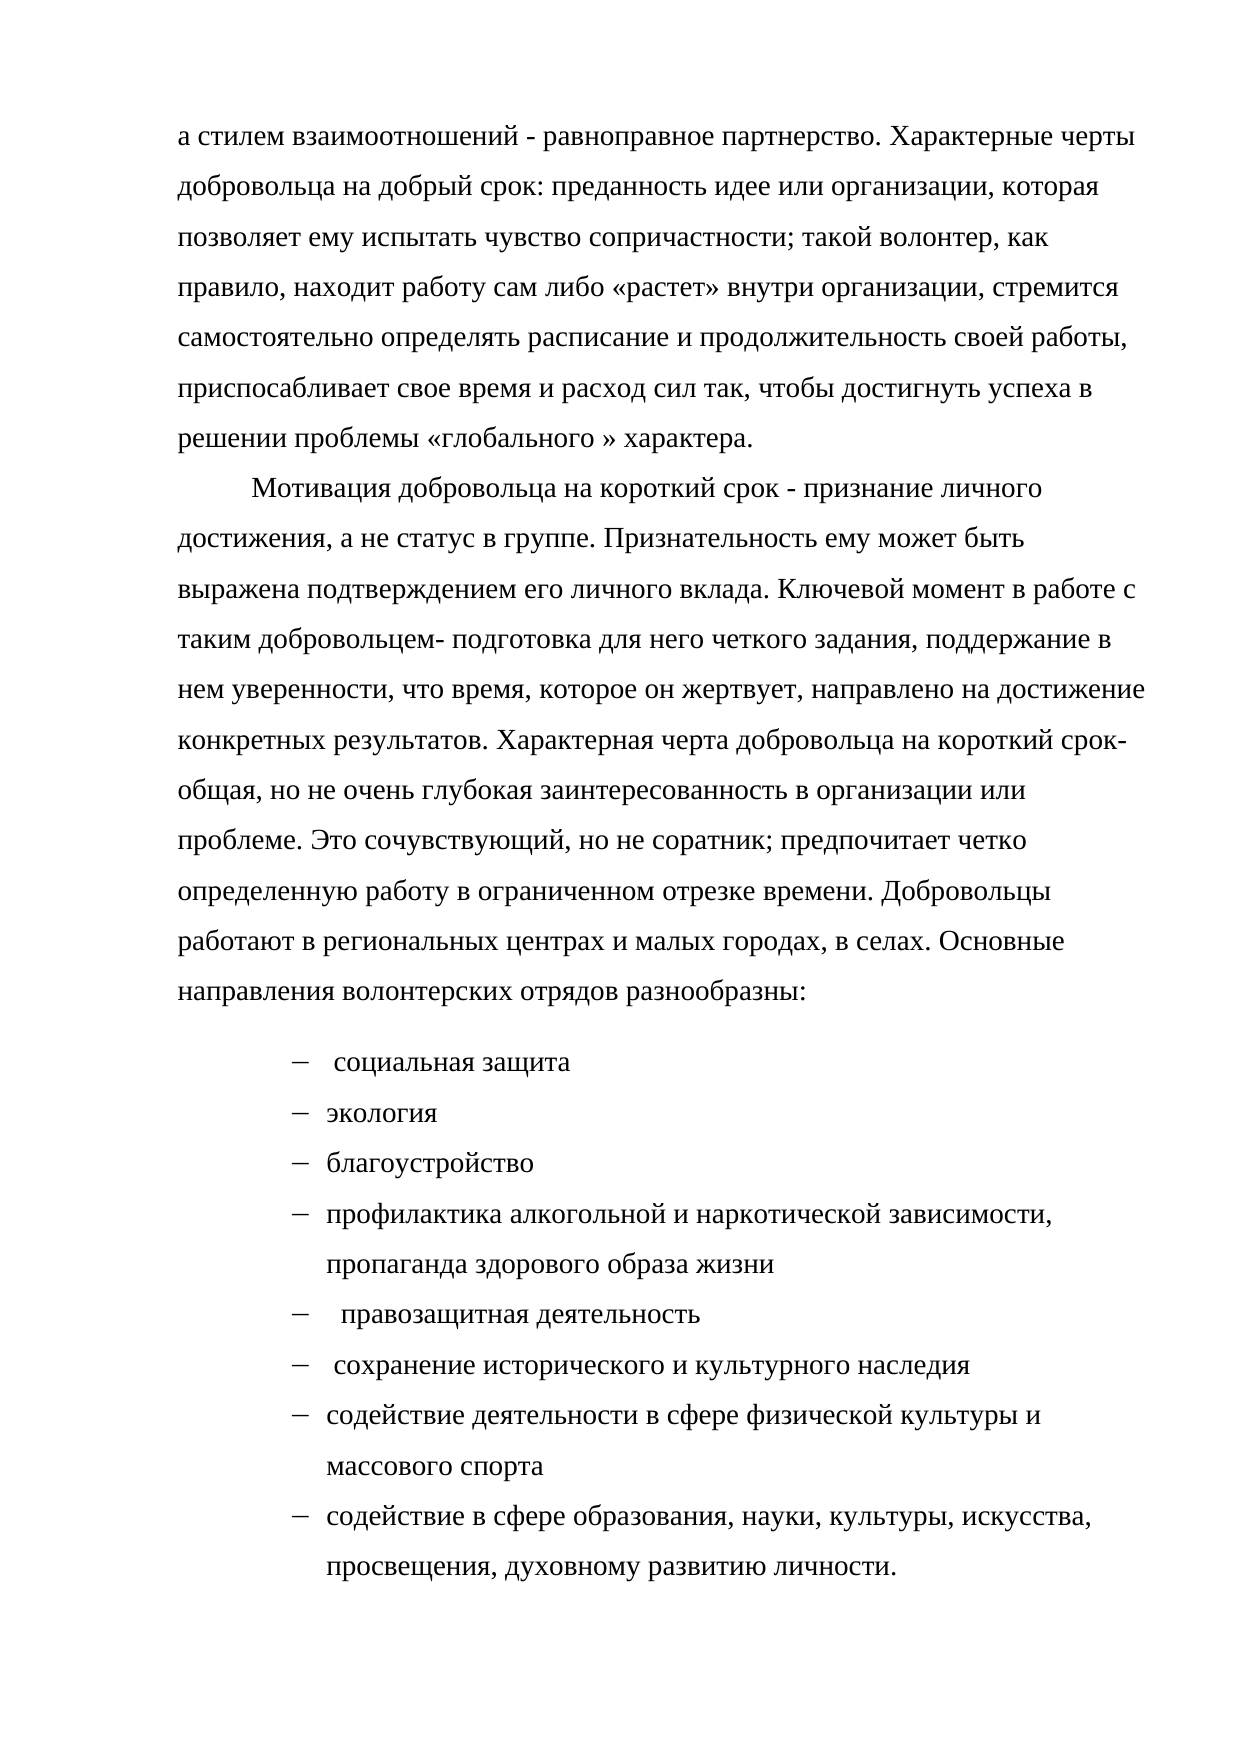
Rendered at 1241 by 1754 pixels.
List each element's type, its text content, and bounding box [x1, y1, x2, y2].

list профилактика алкогольной и наркотической зависимости, пропаганда здорового образа жизни [288, 1196, 1152, 1280]
list сохранение исторического и культурного наследия [288, 1347, 1152, 1381]
list благоустройство [288, 1145, 1152, 1179]
list содействие в сфере образования, науки, культуры, искусства, просвещения, духовному развитию личности. [288, 1498, 1152, 1582]
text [177, 118, 1152, 453]
text Мотивация добровольца на короткий срок - признание личного достижения, а не статус в группе. Признательность ему может быть выражена подтверждением его личного вклада. Ключевой момент в работе с таким добровольцем- подготовка для него четкого задания, поддержание в нем уверенности, что время, которое он жертвует, направлено на достижение конкретных результатов. Характерная черта добровольца на короткий срок- общая, но не очень глубокая заинтересованность в организации или проблеме. Это сочувствующий, но не соратник; предпочитает четко определенную работу в ограниченном отрезке времени. Добровольцы работают в региональных центрах и малых городах, в селах. Основные направления волонтерских отрядов разнообразны: [177, 470, 1152, 1007]
list содействие деятельности в сфере физической культуры и массового спорта [288, 1397, 1152, 1481]
list экология [288, 1095, 1152, 1129]
list социальная защита [288, 1044, 1152, 1078]
list правозащитная деятельность [288, 1297, 1152, 1330]
